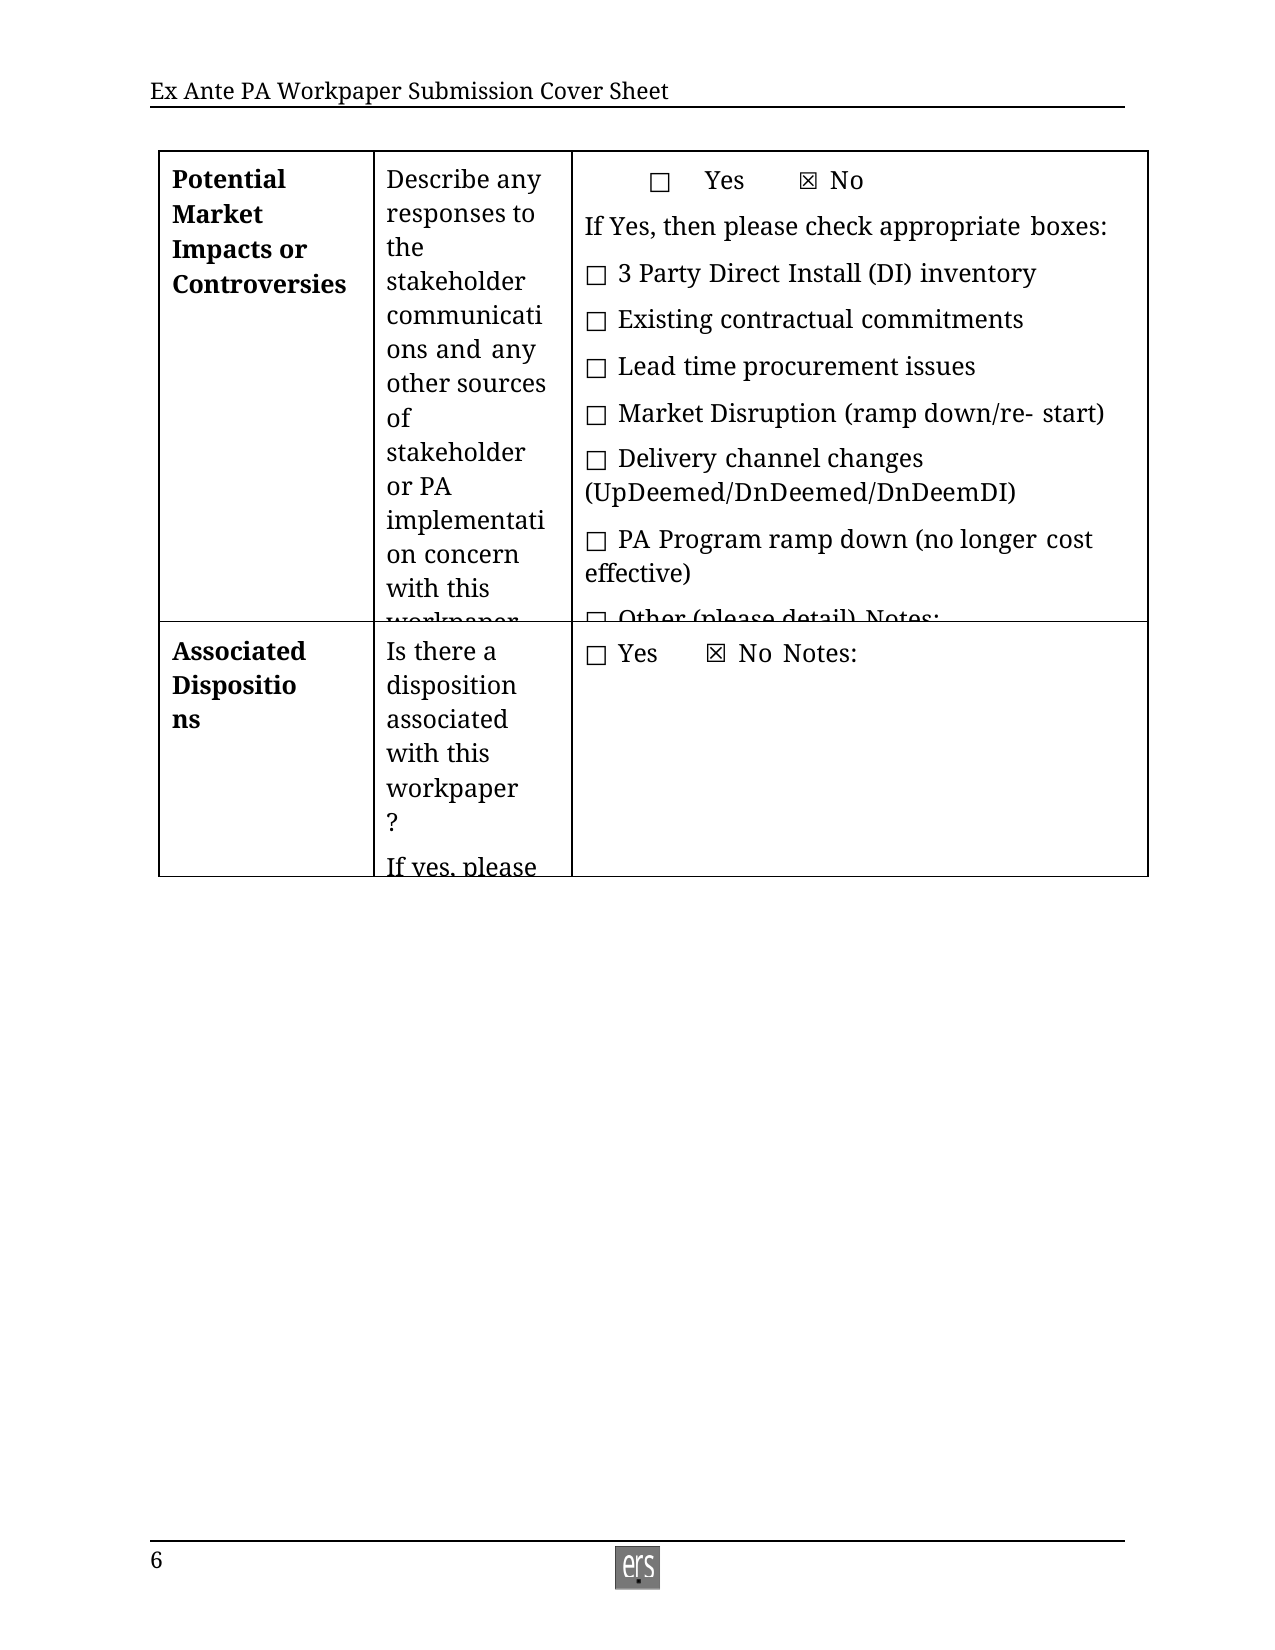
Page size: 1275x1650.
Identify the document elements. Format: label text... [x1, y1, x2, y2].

table_cell Yes No If Yes, then please check appropriate boxes: 3 Party Direct Install (DI) inventory Existing contractual commitments Lead time procurement issues Market Disruption (ramp down/re- start) Delivery channel changes (UpDeemed/DnDeemed/DnDeemDI) PA Program ramp down (no longer cost effective) Other (please detail) Notes: [573, 152, 1147, 621]
table_cell Is there a disposition associated with this workpaper? If yes, please include the file name. (e.g., SWFS007- 02_HotHoldCab_02_19_2020.pdf) [375, 622, 571, 876]
table_cell Describe any responses to the stakeholder communications and any other sources of stakeholder or PA implementation concern with this workpaper revision regarding negative market impacts or controversies. [375, 152, 571, 621]
table_cell Potential Market Impacts or Controversies [160, 152, 373, 621]
table_cell Yes ☒ No Notes: [573, 622, 1147, 876]
table_cell Associated Dispositions [160, 622, 373, 876]
